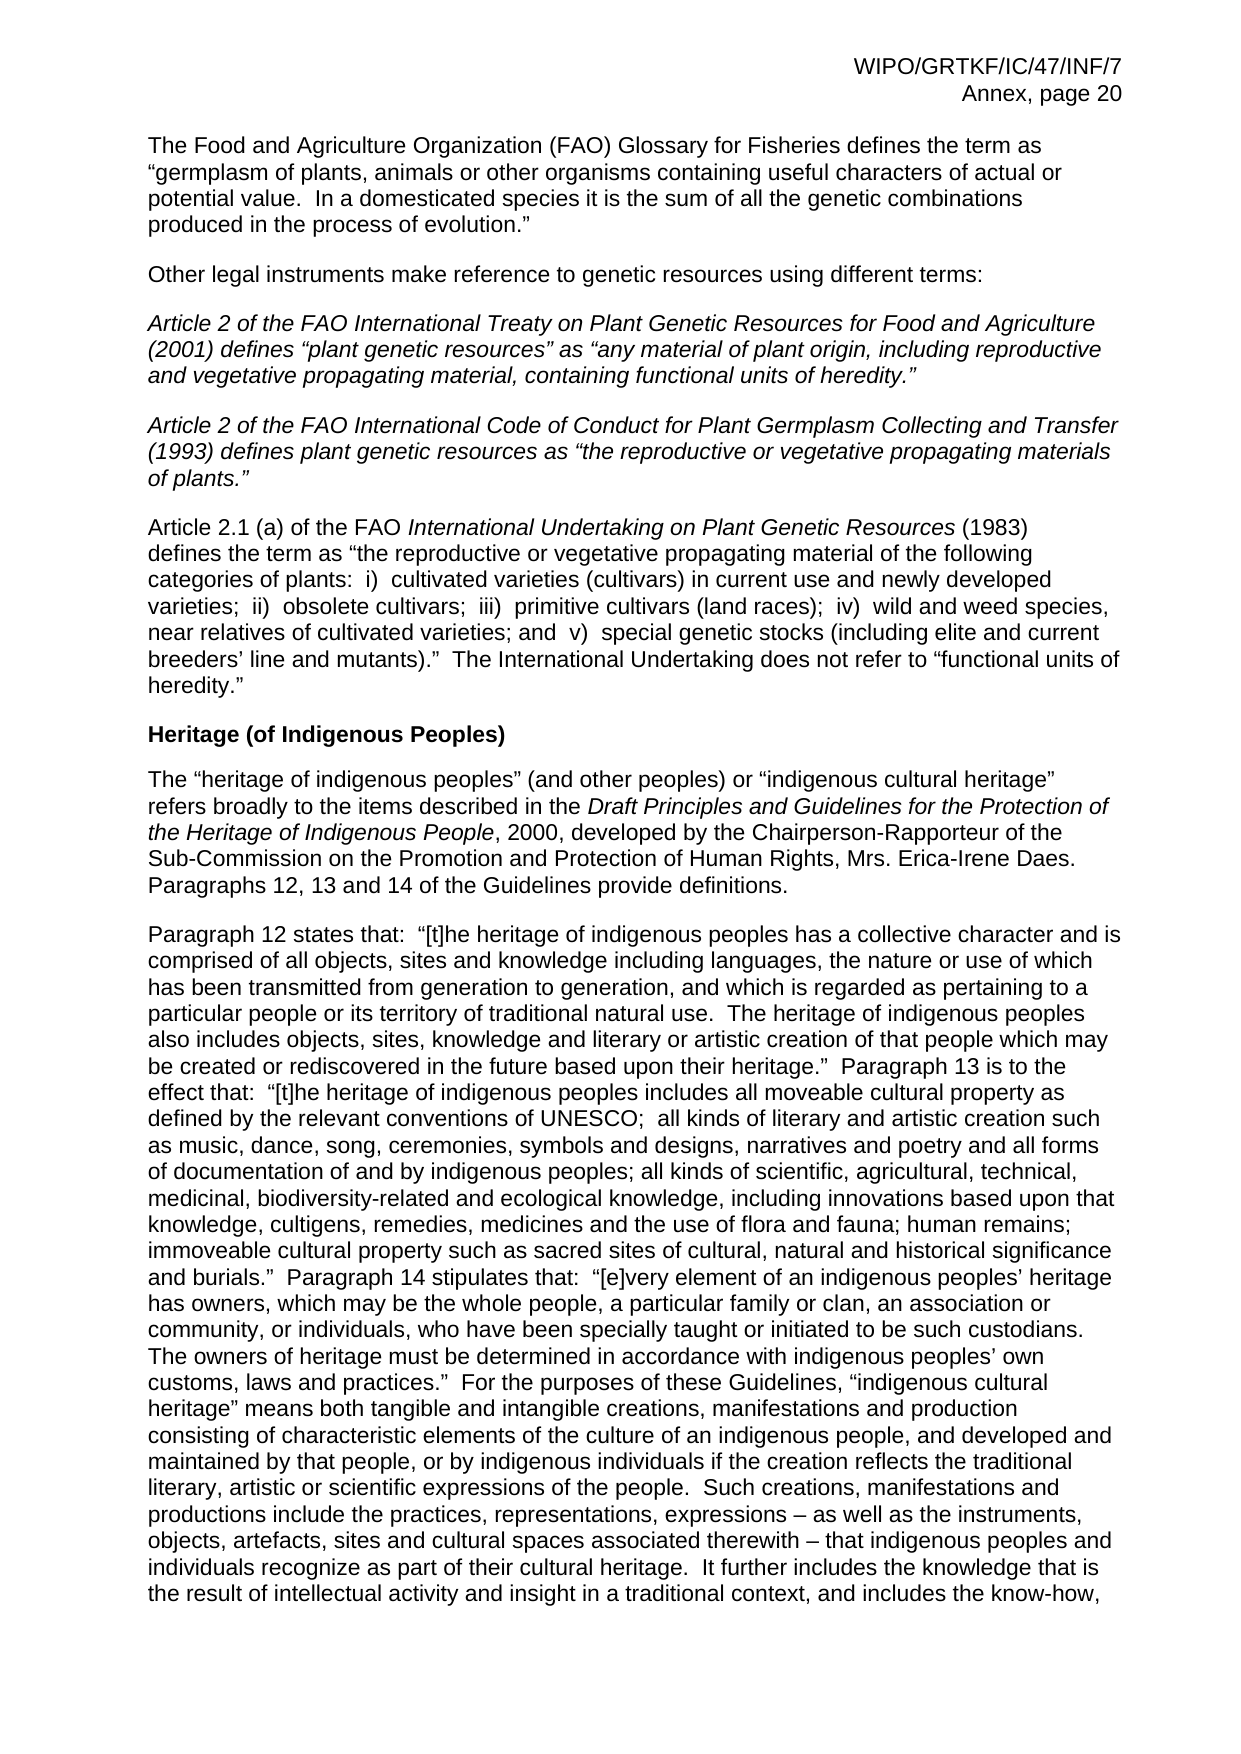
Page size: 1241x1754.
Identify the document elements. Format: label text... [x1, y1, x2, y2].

text Other legal instruments make reference to genetic resources using different terms: [148, 261, 1122, 287]
text The “heritage of indigenous peoples” (and other peoples) or “indigenous cultural heritage” refers broadly to the items described in the Draft Principles and Guidelines for the Protection of the Heritage of Indigenous People, 2000, developed by the Chairperson-Rapporteur of the Sub-Commission on the Promotion and Protection of Human Rights, Mrs. Erica-Irene Daes. Paragraphs 12, 13 and 14 of the Guidelines provide definitions. [148, 766, 1122, 898]
text Article 2 of the FAO International Code of Conduct for Plant Germplasm Collecting and Transfer (1993) defines plant genetic resources as “the reproductive or vegetative propagating materials of plants.” [148, 412, 1122, 491]
subtitle Heritage (of Indigenous Peoples) [148, 721, 1122, 747]
text Article 2.1 (a) of the FAO International Undertaking on Plant Genetic Resources (1983) defines the term as “the reproductive or vegetative propagating material of the following categories of plants: i) cultivated varieties (cultivars) in current use and newly developed varieties; ii) obsolete cultivars; iii) primitive cultivars (land races); iv) wild and weed species, near relatives of cultivated varieties; and v) special genetic stocks (including elite and current breeders’ line and mutants).” The International Undertaking does not refer to “functional units of heredity.” [148, 514, 1122, 698]
text Article 2 of the FAO International Treaty on Plant Genetic Resources for Food and Agriculture (2001) defines “plant genetic resources” as “any material of plant origin, including reproductive and vegetative propagating material, containing functional units of heredity.” [148, 310, 1122, 389]
text The Food and Agriculture Organization (FAO) Glossary for Fisheries defines the term as “germplasm of plants, animals or other organisms containing useful characters of actual or potential value. In a domesticated species it is the sum of all the genetic combinations produced in the process of evolution.” [148, 132, 1122, 238]
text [148, 921, 1122, 1606]
